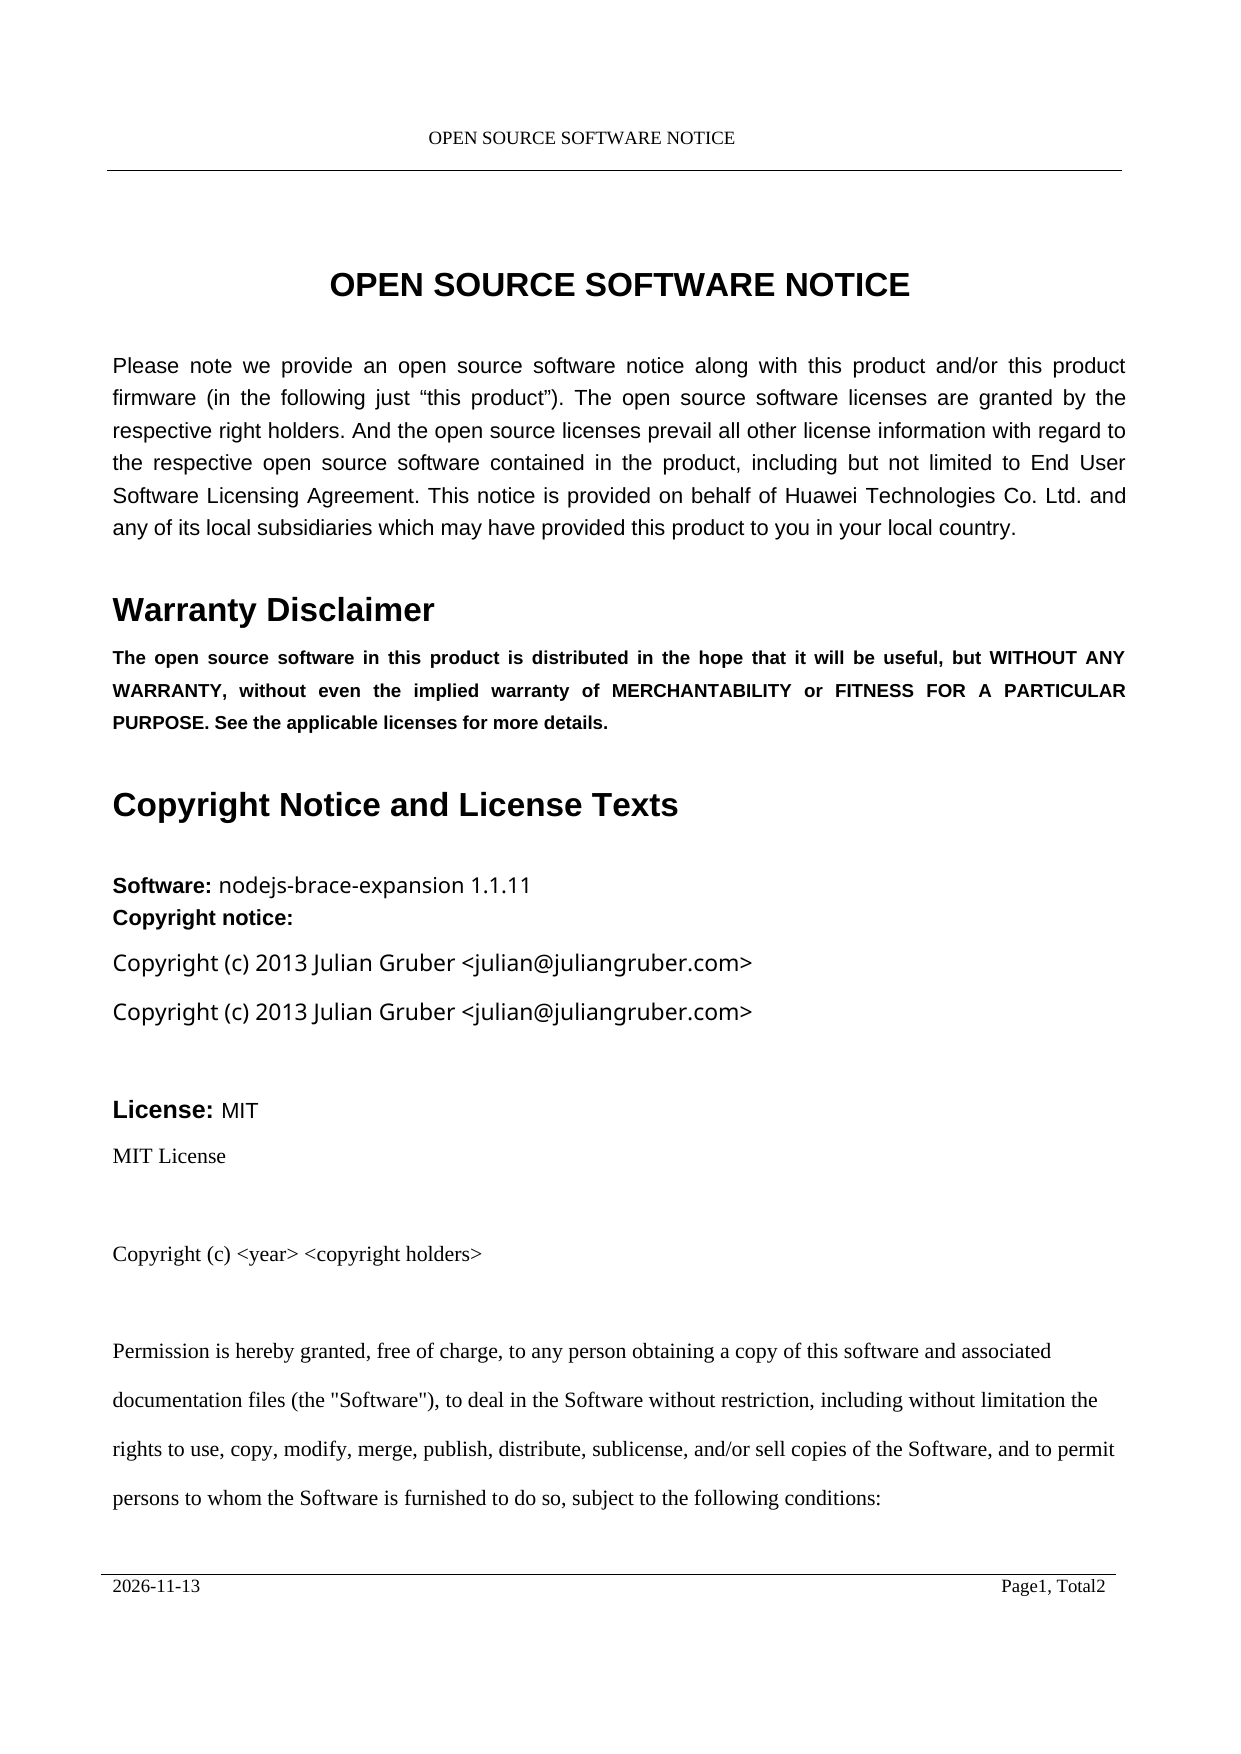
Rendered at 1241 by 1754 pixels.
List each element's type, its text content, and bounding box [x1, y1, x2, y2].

text License: MIT [112, 1093, 1128, 1125]
text Copyright (c) 2013 Julian Gruber <julian@juliangruber.com> Copyright (c) 2013 Julian Gruber <julian@juliangruber.com> [112, 947, 1128, 1077]
text Software: nodejs-brace-expansion 1.1.11 [112, 869, 1128, 901]
text Copyright Notice and License Texts [112, 771, 1128, 836]
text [112, 1140, 1128, 1513]
text OPEN SOURCE SOFTWARE NOTICE [112, 251, 1128, 316]
text Copyright notice: [112, 901, 1128, 934]
text Please note we provide an open source software notice along with this product and/or this product firmware (in the following just “this product”). The open source software licenses are granted by the respective right holders. And the open source licenses prevail all other license information with regard to the respective open source software contained in the product, including but not limited to End User Software Licensing Agreement. This notice is provided on behalf of Huawei Technologies Co. Ltd. and any of its local subsidiaries which may have provided this product to you in your local country. [112, 349, 1128, 544]
text Warranty Disclaimer [112, 576, 1128, 641]
text The open source software in this product is distributed in the hope that it will be useful, but WITHOUT ANY WARRANTY, without even the implied warranty of MERCHANTABILITY or FITNESS FOR A PARTICULAR PURPOSE. See the applicable licenses for more details. [112, 641, 1128, 739]
